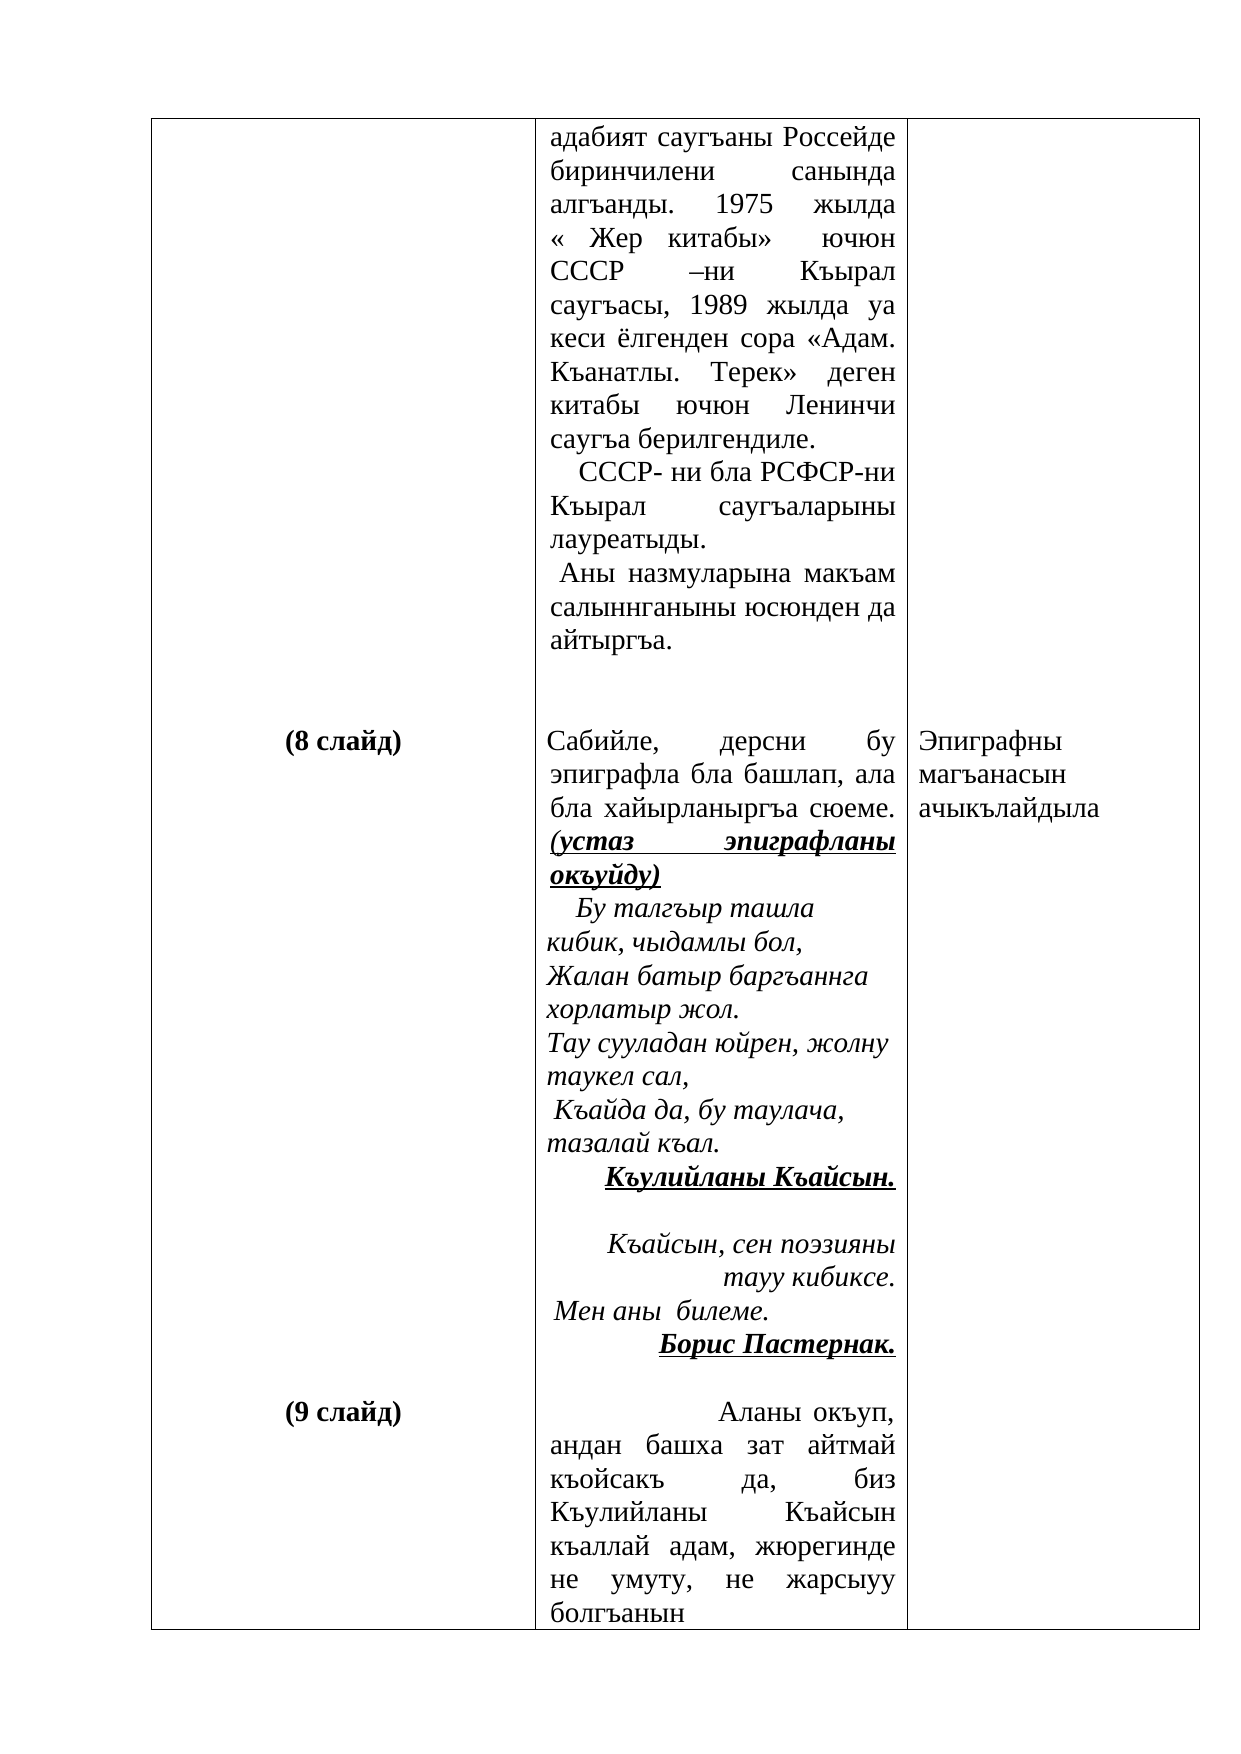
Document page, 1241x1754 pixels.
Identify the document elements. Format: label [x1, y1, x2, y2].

table_cell [908, 119, 1199, 1628]
table_cell [152, 119, 162, 1628]
table_cell [524, 119, 535, 1628]
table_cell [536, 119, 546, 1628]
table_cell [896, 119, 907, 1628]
